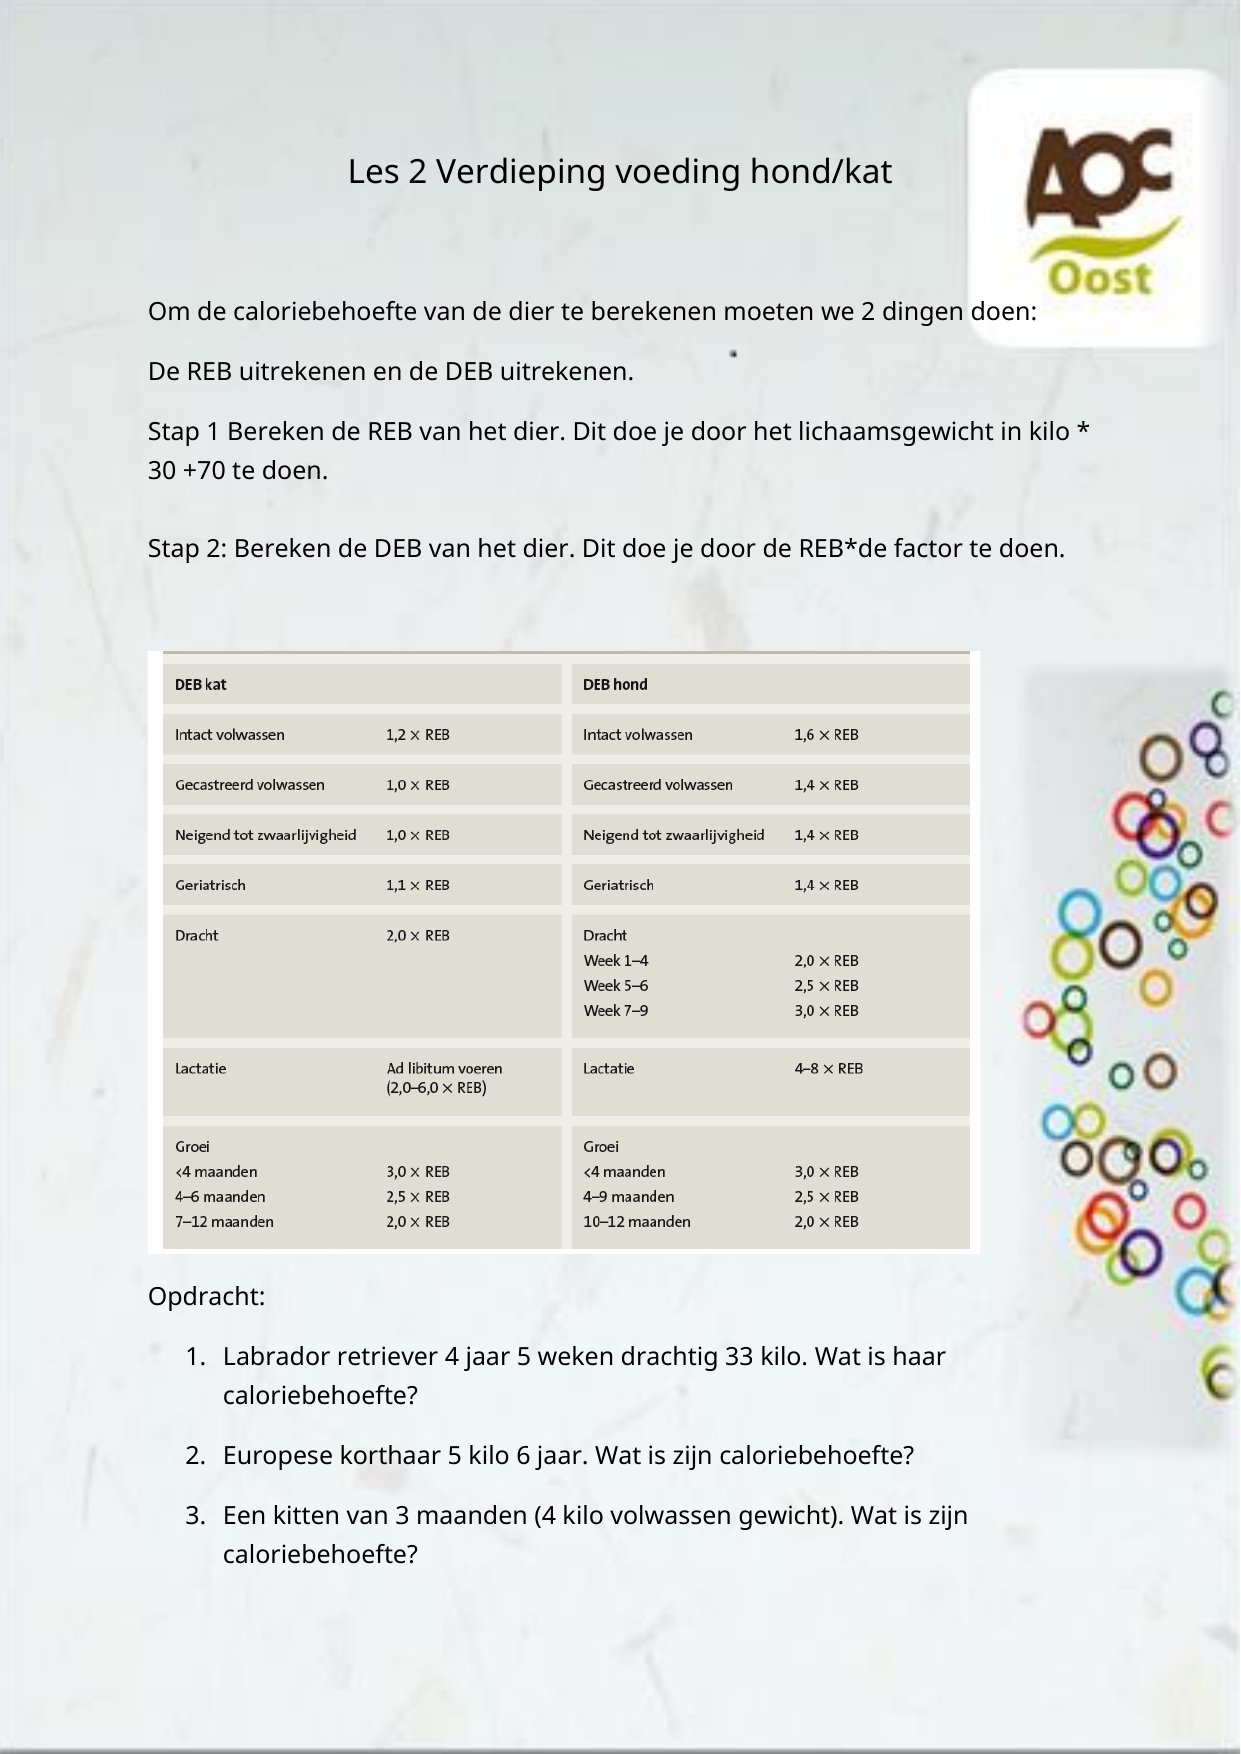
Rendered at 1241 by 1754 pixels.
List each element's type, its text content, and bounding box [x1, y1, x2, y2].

text Les 2 Verdieping voeding hond/kat [148, 148, 1093, 193]
list Labrador retriever 4 jaar 5 weken drachtig 33 kilo. Wat is haar caloriebehoefte? [185, 1339, 1093, 1412]
list Een kitten van 3 maanden (4 kilo volwassen gewicht). Wat is zijn caloriebehoefte? [185, 1498, 1093, 1571]
list Europese korthaar 5 kilo 6 jaar. Wat is zijn caloriebehoefte? [185, 1438, 1093, 1472]
text Om de caloriebehoefte van de dier te berekenen moeten we 2 dingen doen: [148, 294, 1093, 328]
text Stap 1 Bereken de REB van het dier. Dit doe je door het lichaamsgewicht in kilo * 30 +70 te doen. Stap 2: Bereken de DEB van het dier. Dit doe je door de REB*de factor te doen. [148, 414, 1093, 565]
text De REB uitrekenen en de DEB uitrekenen. [148, 354, 1093, 388]
picture [0, 0, 1241, 1754]
text Opdracht: [148, 1279, 1093, 1313]
